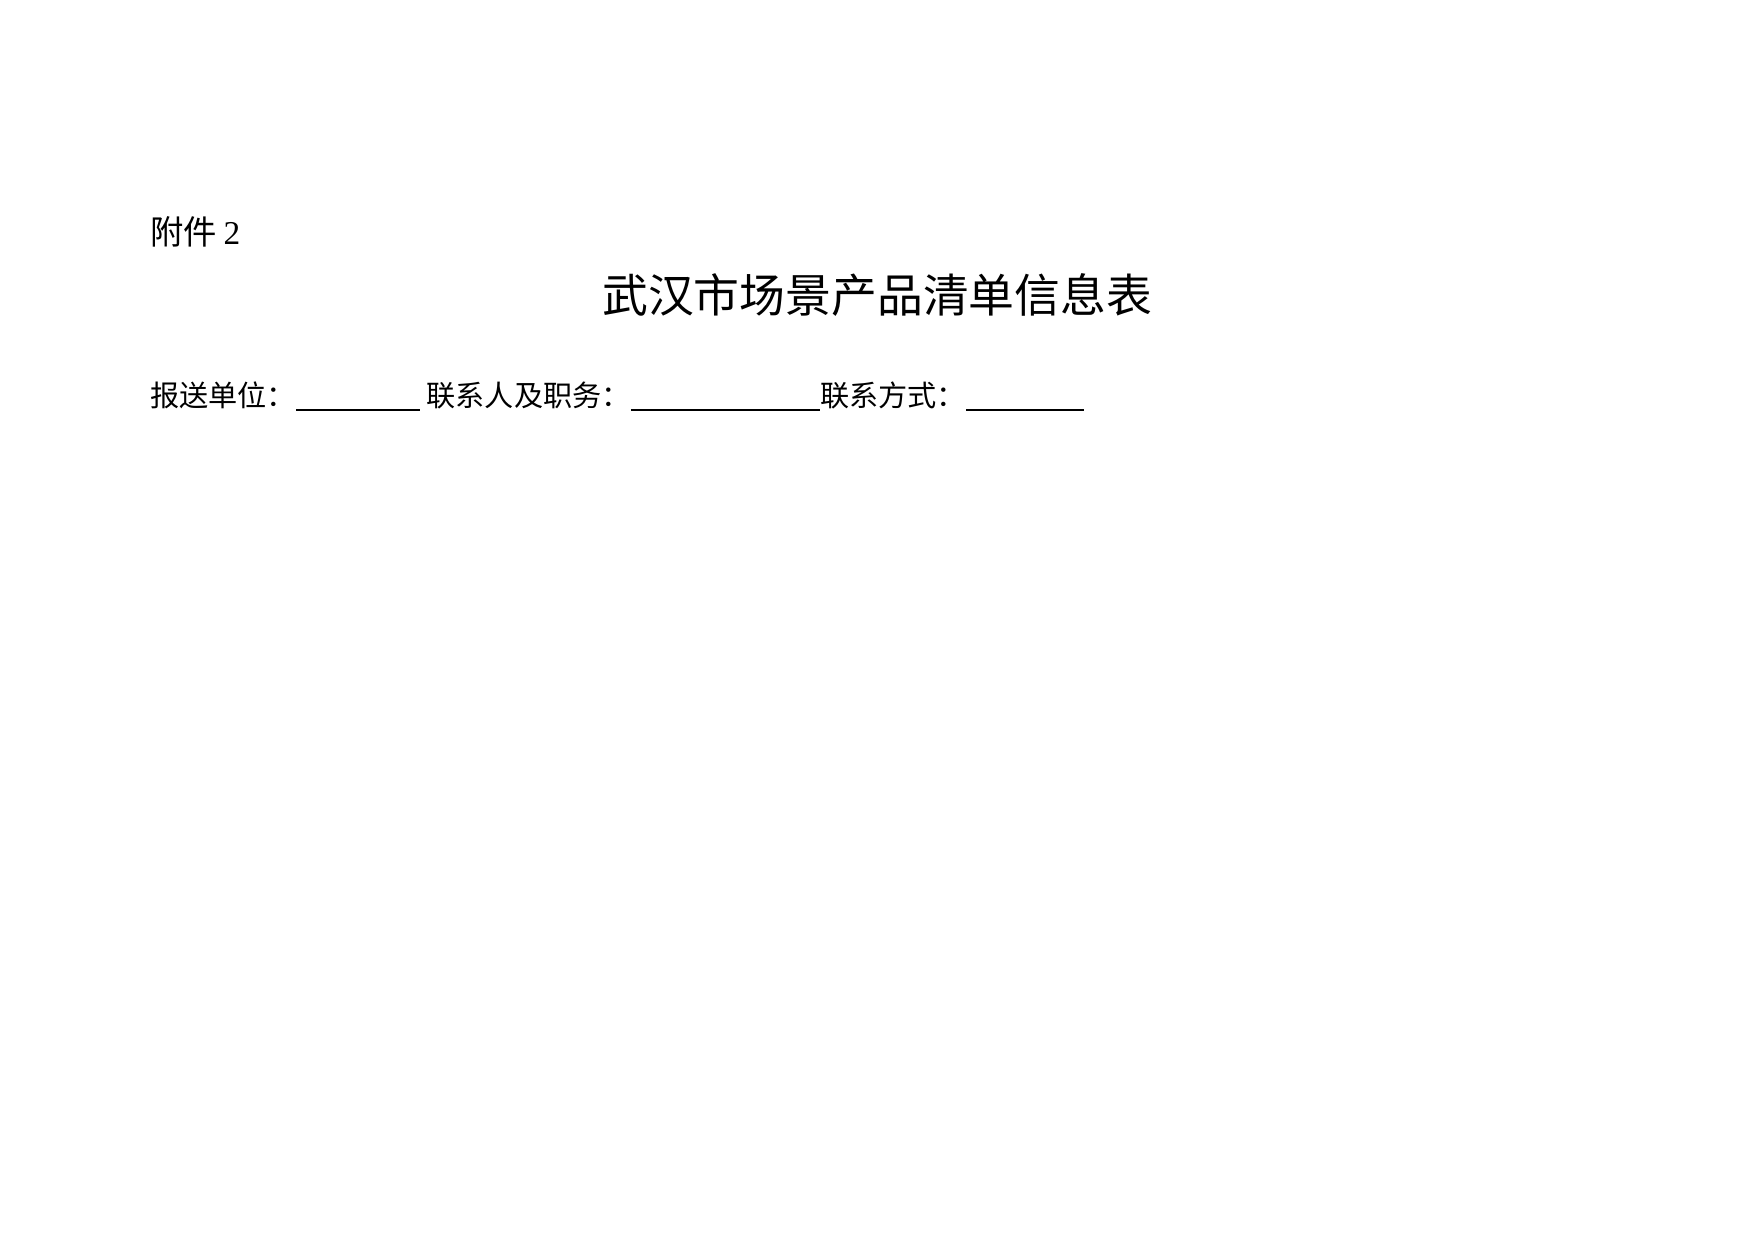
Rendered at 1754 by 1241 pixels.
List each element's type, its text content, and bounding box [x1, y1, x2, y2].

text 附件2 [150, 198, 1604, 263]
text 武汉市场景产品清单信息表 [150, 263, 1604, 328]
text 报送单位： 联系人及职务： 联系方式： [150, 360, 1604, 418]
